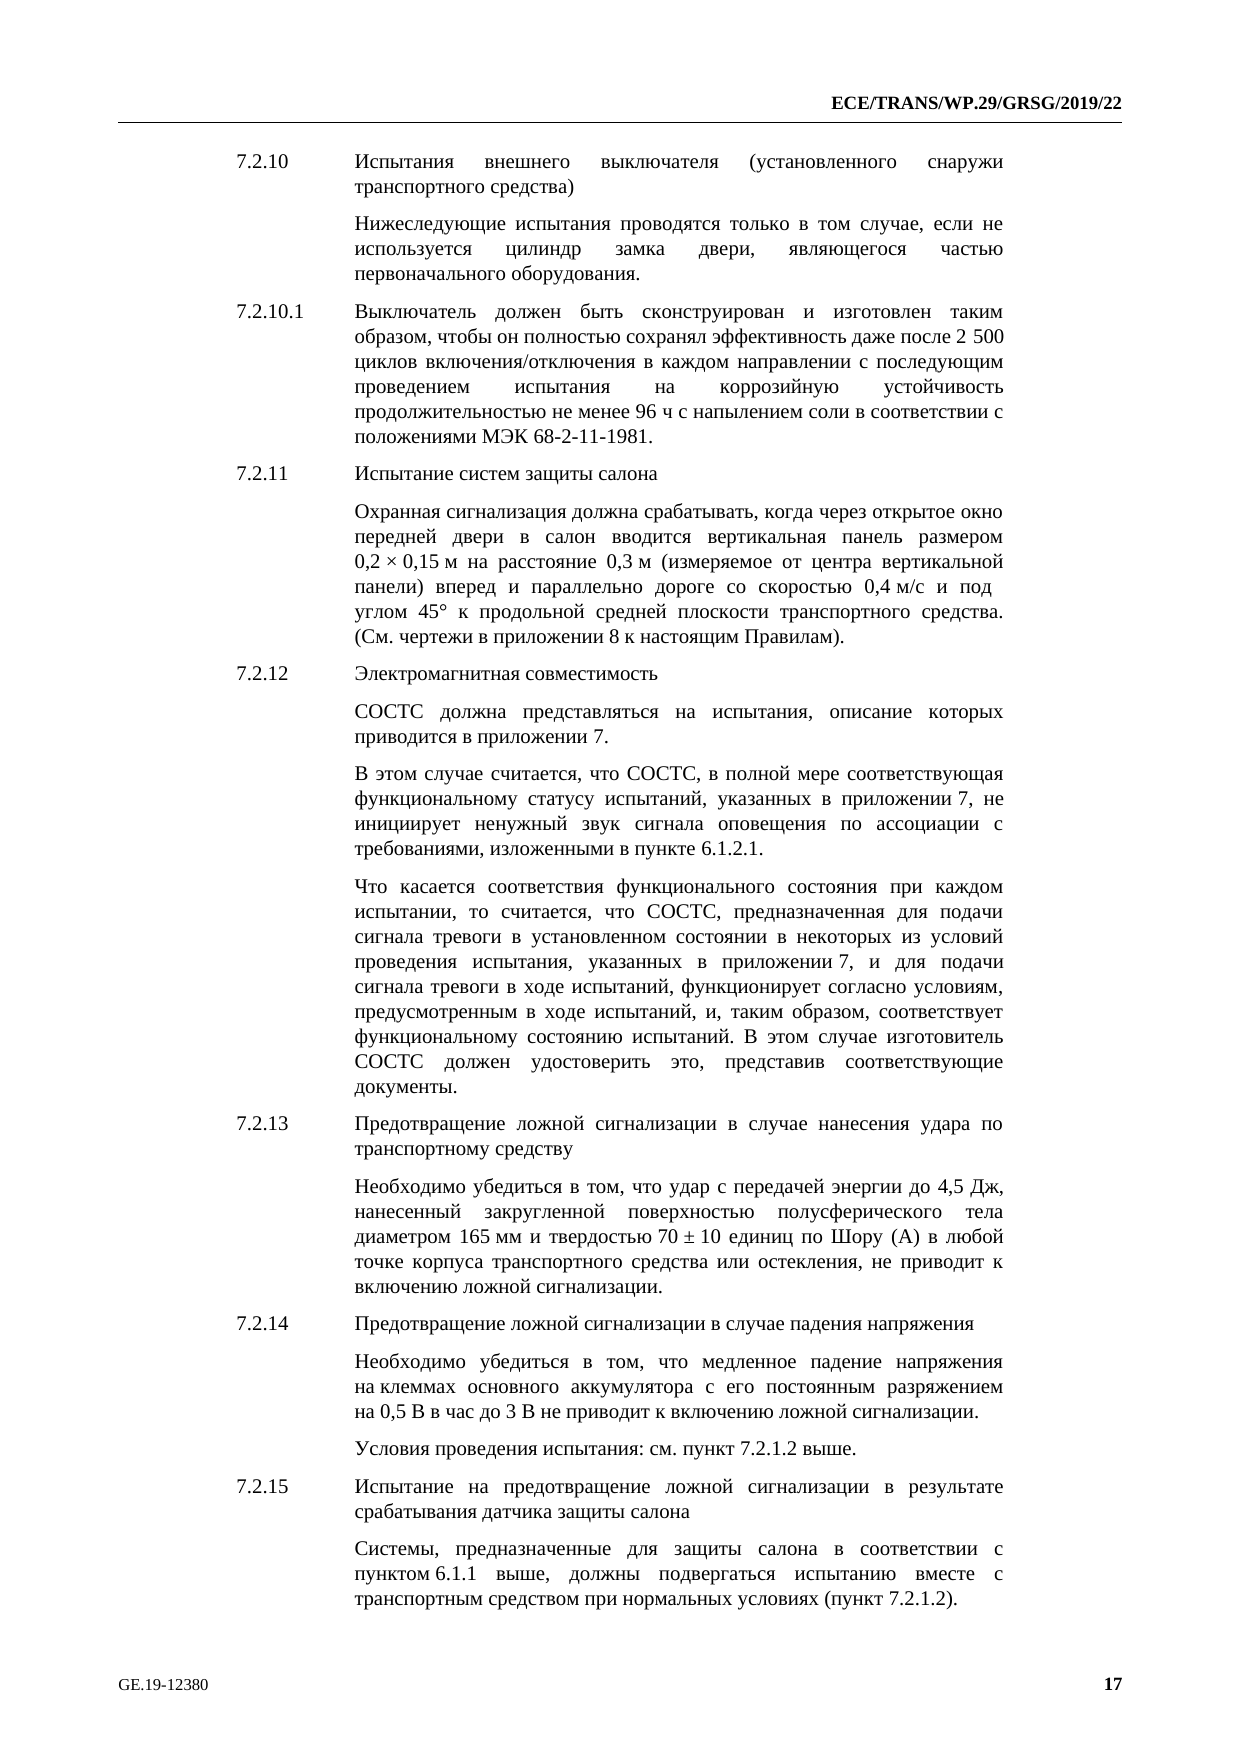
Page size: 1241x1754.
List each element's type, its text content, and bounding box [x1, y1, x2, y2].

text 7.2.15 Испытание на предотвращение ложной сигнализации в результате срабатывания датчика защиты салона [236, 1473, 1004, 1523]
text 7.2.13 Предотвращение ложной сигнализации в случае нанесения удара по транспортному средству [236, 1110, 1004, 1160]
text 7.2.12 Электромагнитная совместимость [236, 660, 1004, 685]
text Охранная сигнализация должна срабатывать, когда через открытое окно передней двери в салон вводится вертикальная панель размером 0,2 × 0,15 м на расстояние 0,3 м (измеряемое от центра вертикальной панели) вперед и параллельно дороге со скоростью 0,4 м/с и под углом 45° к продольной средней плоскости транспортного средства. (См. чертежи в приложении 8 к настоящим Правилам). [236, 498, 1004, 648]
text 7.2.14 Предотвращение ложной сигнализации в случае падения напряжения [236, 1310, 1004, 1335]
text 7.2.10.1 Выключатель должен быть сконструирован и изготовлен таким образом, чтобы он полностью сохранял эффективность даже после 2 500 циклов включения/отключения в каждом направлении с последующим проведением испытания на коррозийную устойчивость продолжительностью не менее 96 ч с напылением соли в соответствии с положениями МЭК 68-2-11-1981. [236, 298, 1004, 448]
text СОСТС должна представляться на испытания, описание которых приводится в приложении 7. [236, 698, 1004, 748]
text Необходимо убедиться в том, что медленное падение напряжения на клеммах основного аккумулятора с его постоянным разряжением на 0,5 В в час до 3 В не приводит к включению ложной сигнализации. [236, 1348, 1004, 1423]
text Что касается соответствия функционального состояния при каждом испытании, то считается, что СОСТС, предназначенная для подачи сигнала тревоги в установленном состоянии в некоторых из условий проведения испытания, указанных в приложении 7, и для подачи сигнала тревоги в ходе испытаний, функционирует согласно условиям, предусмотренным в ходе испытаний, и, таким образом, соответствует функциональному состоянию испытаний. В этом случае изготовитель СОСТС должен удостоверить это, представив соответствующие документы. [236, 873, 1004, 1098]
text 7.2.10 Испытания внешнего выключателя (установленного снаружи транспортного средства) [236, 148, 1004, 198]
text 7.2.11 Испытание систем защиты салона [236, 460, 1004, 485]
text В этом случае считается, что СОСТС, в полной мере соответствующая функциональному статусу испытаний, указанных в приложении 7, не инициирует ненужный звук сигнала оповещения по ассоциации с требованиями, изложенными в пункте 6.1.2.1. [236, 760, 1004, 860]
text Системы, предназначенные для защиты салона в соответствии с пунктом 6.1.1 выше, должны подвергаться испытанию вместе с транспортным средством при нормальных условиях (пункт 7.2.1.2). [236, 1535, 1004, 1610]
text Условия проведения испытания: см. пункт 7.2.1.2 выше. [236, 1435, 1004, 1460]
text Нижеследующие испытания проводятся только в том случае, если не используется цилиндр замка двери, являющегося частью первоначального оборудования. [236, 210, 1004, 285]
text Необходимо убедиться в том, что удар с передачей энергии до 4,5 Дж, нанесенный закругленной поверхностью полусферического тела диаметром 165 мм и твердостью 70 ± 10 единиц по Шору (A) в любой точке корпуса транспортного средства или остекления, не приводит к включению ложной сигнализации. [236, 1173, 1004, 1298]
